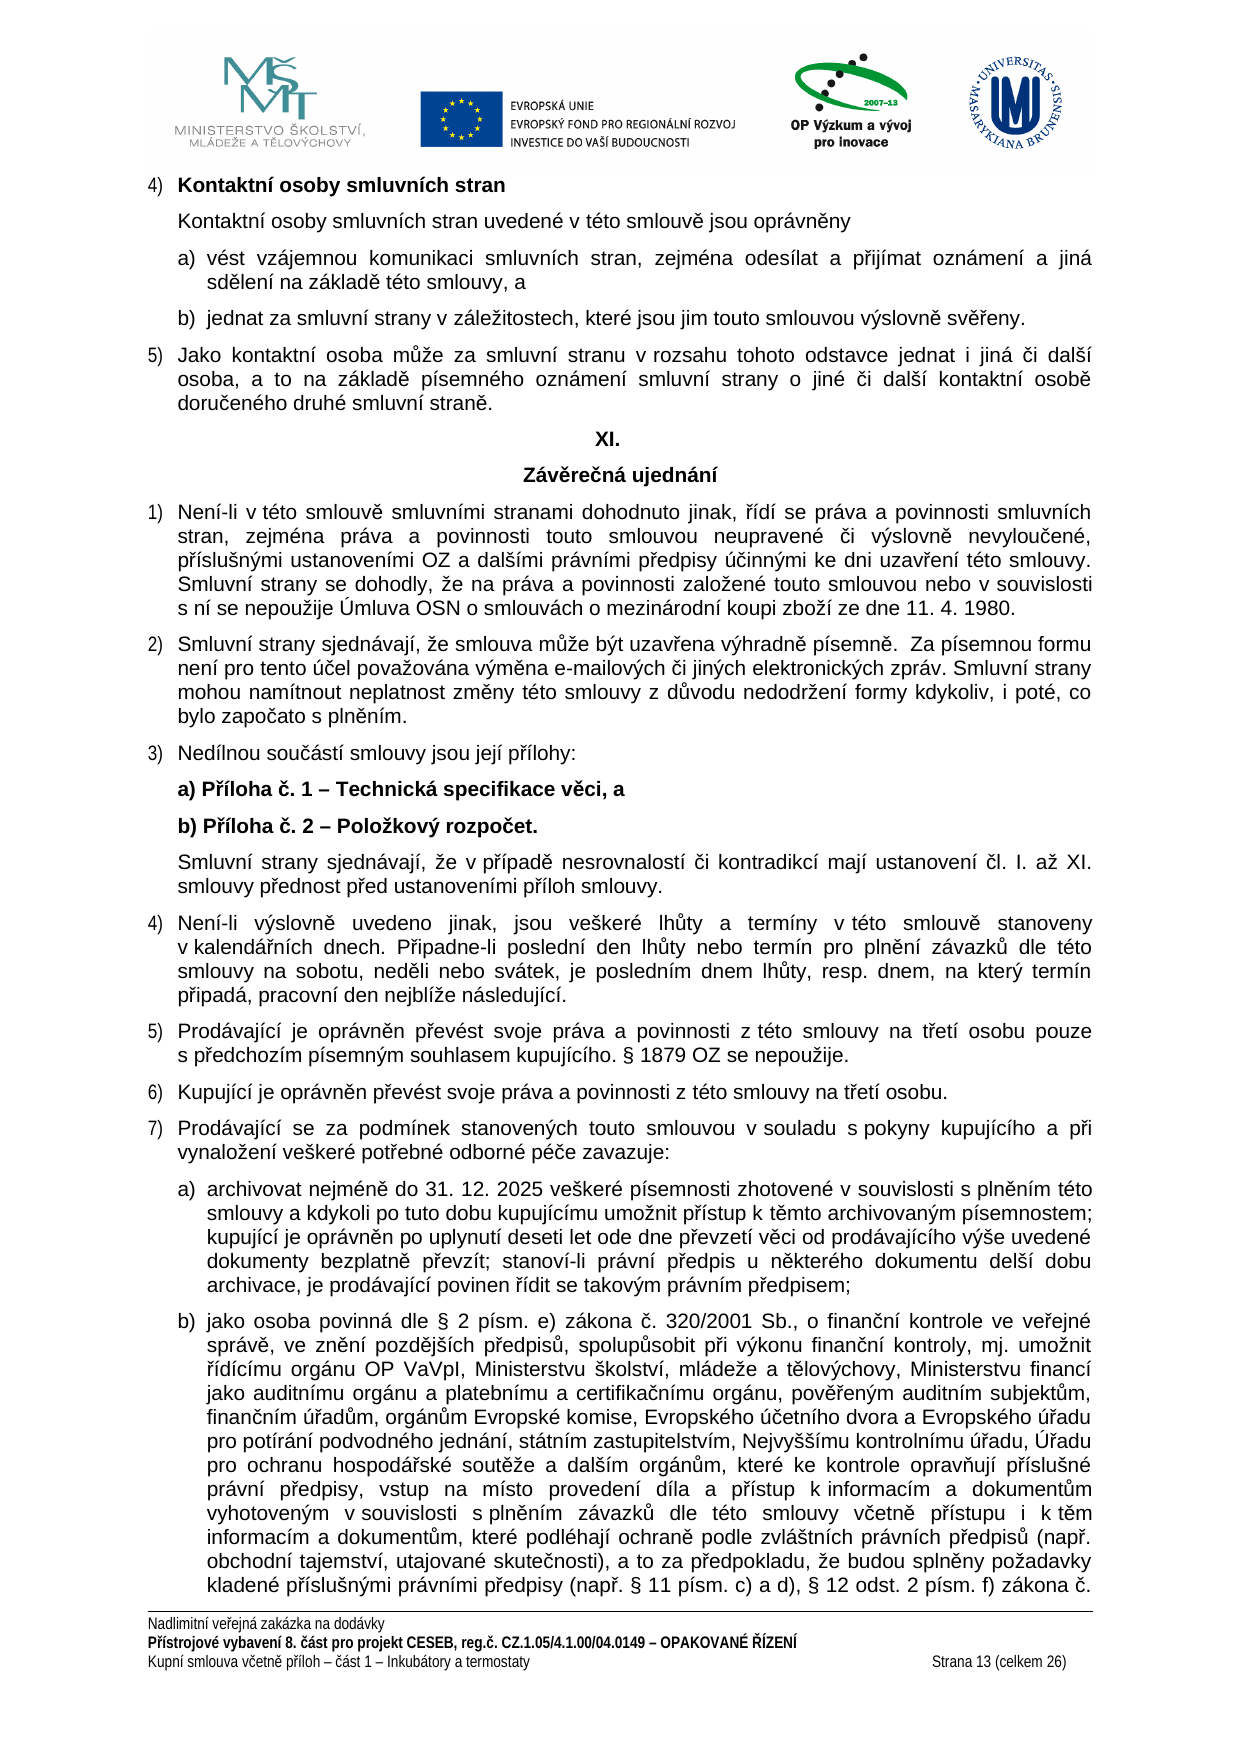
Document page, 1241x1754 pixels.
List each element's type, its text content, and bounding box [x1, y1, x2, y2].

text a) Příloha č. 1 – Technická specifikace věci, a [148, 777, 1093, 801]
text Kontaktní osoby smluvních stran uvedené v této smlouvě jsou oprávněny [177, 209, 1093, 233]
list vést vzájemnou komunikaci smluvních stran, zejména odesílat a přijímat oznámení a jiná sdělení na základě této smlouvy, a [177, 246, 1093, 293]
list Nedílnou součástí smlouvy jsou její přílohy: [148, 741, 1093, 765]
list Jako kontaktní osoba může za smluvní stranu v rozsahu tohoto odstavce jednat i jiná či další osoba, a to na základě písemného oznámení smluvní strany o jiné či další kontaktní osobě doručeného druhé smluvní straně. [148, 342, 1093, 414]
list Není-li v této smlouvě smluvními stranami dohodnuto jinak, řídí se práva a povinnosti smluvních stran, zejména práva a povinnosti touto smlouvou neupravené či výslovně nevyloučené, příslušnými ustanoveními OZ a dalšími právními předpisy účinnými ke dni uzavření této smlouvy. Smluvní strany se dohodly, že na práva a povinnosti založené touto smlouvou nebo v souvislosti s ní se nepoužije Úmluva OSN o smlouvách o mezinárodní koupi zboží ze dne 11. 4. 1980. [148, 500, 1093, 620]
list Smluvní strany sjednávají, že smlouva může být uzavřena výhradně písemně. Za písemnou formu není pro tento účel považována výměna e-mailových či jiných elektronických zpráv. Smluvní strany mohou namítnout neplatnost změny této smlouvy z důvodu nedodržení formy kdykoliv, i poté, co bylo započato s plněním. [148, 632, 1093, 728]
list Prodávající je oprávněn převést svoje práva a povinnosti z této smlouvy na třetí osobu pouze s předchozím písemným souhlasem kupujícího. § 1879 OZ se nepoužije. [148, 1019, 1093, 1067]
text Smluvní strany sjednávají, že v případě nesrovnalostí či kontradikcí mají ustanovení čl. I. až XI. smlouvy přednost před ustanoveními příloh smlouvy. [177, 850, 1093, 898]
text Závěrečná ujednání [148, 463, 1093, 487]
text b) Příloha č. 2 – Položkový rozpočet. [148, 814, 1093, 838]
list Není-li výslovně uvedeno jinak, jsou veškeré lhůty a termíny v této smlouvě stanoveny v kalendářních dnech. Připadne-li poslední den lhůty nebo termín pro plnění závazků dle této smlouvy na sobotu, neděli nebo svátek, je posledním dnem lhůty, resp. dnem, na který termín připadá, pracovní den nejblíže následující. [148, 911, 1093, 1006]
list jednat za smluvní strany v záležitostech, které jsou jim touto smlouvou výslovně svěřeny. [177, 306, 1093, 330]
picture [147, 29, 1092, 173]
list Kupující je oprávněn převést svoje práva a povinnosti z této smlouvy na třetí osobu. [148, 1079, 1093, 1103]
list Prodávající se za podmínek stanovených touto smlouvou v souladu s pokyny kupujícího a při vynaložení veškeré potřebné odborné péče zavazuje: [148, 1116, 1093, 1164]
list archivovat nejméně do 31. 12. 2025 veškeré písemnosti zhotovené v souvislosti s plněním této smlouvy a kdykoli po tuto dobu kupujícímu umožnit přístup k těmto archivovaným písemnostem; kupující je oprávněn po uplynutí deseti let ode dne převzetí věci od prodávajícího výše uvedené dokumenty bezplatně převzít; stanoví-li právní předpis u některého dokumentu delší dobu archivace, je prodávající povinen řídit se takovým právním předpisem; [177, 1177, 1093, 1296]
list Kontaktní osoby smluvních stran [148, 172, 1093, 197]
